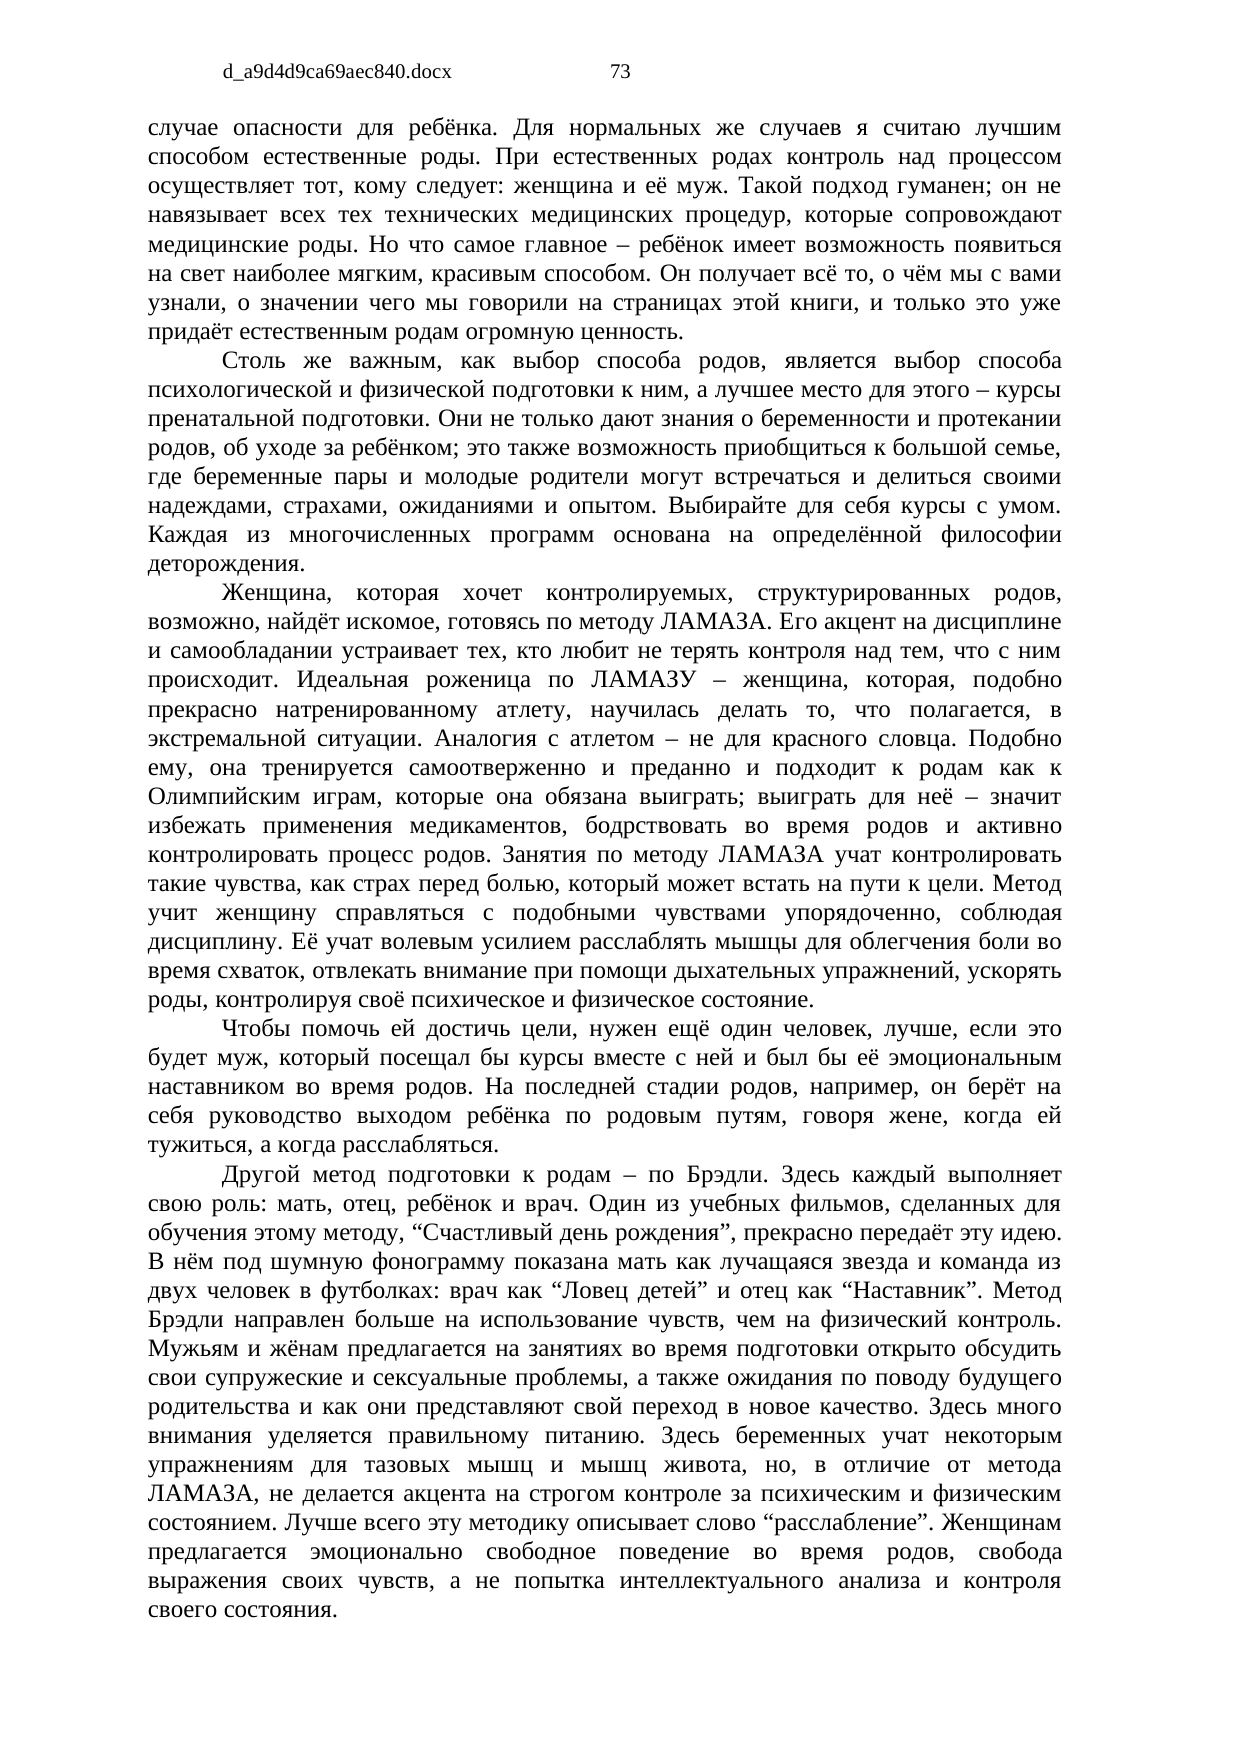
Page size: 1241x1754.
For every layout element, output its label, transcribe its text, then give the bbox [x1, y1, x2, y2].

text Чтобы помочь ей достичь цели, нужен ещё один человек, лучше, если это будет муж, который посещал бы курсы вместе с ней и был бы её эмоциональным наставником во время родов. На последней стадии родов, например, он берёт на себя руководство выходом ребёнка по родовым путям, говоря жене, когда ей тужиться, а когда расслабляться. [148, 1013, 1063, 1158]
text Женщина, которая хочет контролируемых, структурированных родов, возможно, найдёт искомое, готовясь по методу ЛАМАЗА. Его акцент на дисциплине и самообладании устраивает тех, кто любит не терять контроля над тем, что с ним происходит. Идеальная роженица по ЛАМАЗУ – женщина, которая, подобно прекрасно натренированному атлету, научилась делать то, что полагается, в экстремальной ситуации. Аналогия с атлетом – не для красного словца. Подобно ему, она тренируется самоотверженно и преданно и подходит к родам как к Олимпийским играм, которые она обязана выиграть; выиграть для неё – значит избежать применения медикаментов, бодрствовать во время родов и активно контролировать процесс родов. Занятия по методу ЛАМАЗА учат контролировать такие чувства, как страх перед болью, который может встать на пути к цели. Метод учит женщину справляться с подобными чувствами упорядоченно, соблюдая дисциплину. Её учат волевым усилием расслаблять мышцы для облегчения боли во время схваток, отвлекать внимание при помощи дыхательных упражнений, ускорять роды, контролируя своё психическое и физическое состояние. [148, 577, 1063, 1013]
text Другой метод подготовки к родам – по Брэдли. Здесь каждый выполняет свою роль: мать, отец, ребёнок и врач. Один из учебных фильмов, сделанных для обучения этому методу, “Счастливый день рождения”, прекрасно передаёт эту идею. В нём под шумную фонограмму показана мать как лучащаяся звезда и команда из двух человек в футболках: врач как “Ловец детей” и отец как “Наставник”. Метод Брэдли направлен больше на использование чувств, чем на физический контроль. Мужьям и жёнам предлагается на занятиях во время подготовки открыто обсудить свои супружеские и сексуальные проблемы, а также ожидания по поводу будущего родительства и как они представляют свой переход в новое качество. Здесь много внимания уделяется правильному питанию. Здесь беременных учат некоторым упражнениям для тазовых мышц и мышц живота, но, в отличие от метода ЛАМАЗА, не делается акцента на строгом контроле за психическим и физическим состоянием. Лучше всего эту методику описывает слово “расслабление”. Женщинам предлагается эмоционально свободное поведение во время родов, свобода выражения своих чувств, а не попытка интеллектуального анализа и контроля своего состояния. [148, 1158, 1063, 1623]
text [148, 112, 1063, 345]
text Столь же важным, как выбор способа родов, является выбор способа психологической и физической подготовки к ним, а лучшее место для этого – курсы пренатальной подготовки. Они не только дают знания о беременности и протекании родов, об уходе за ребёнком; это также возможность приобщиться к большой семье, где беременные пары и молодые родители могут встречаться и делиться своими надеждами, страхами, ожиданиями и опытом. Выбирайте для себя курсы с умом. Каждая из многочисленных программ основана на определённой философии деторождения. [148, 345, 1063, 577]
